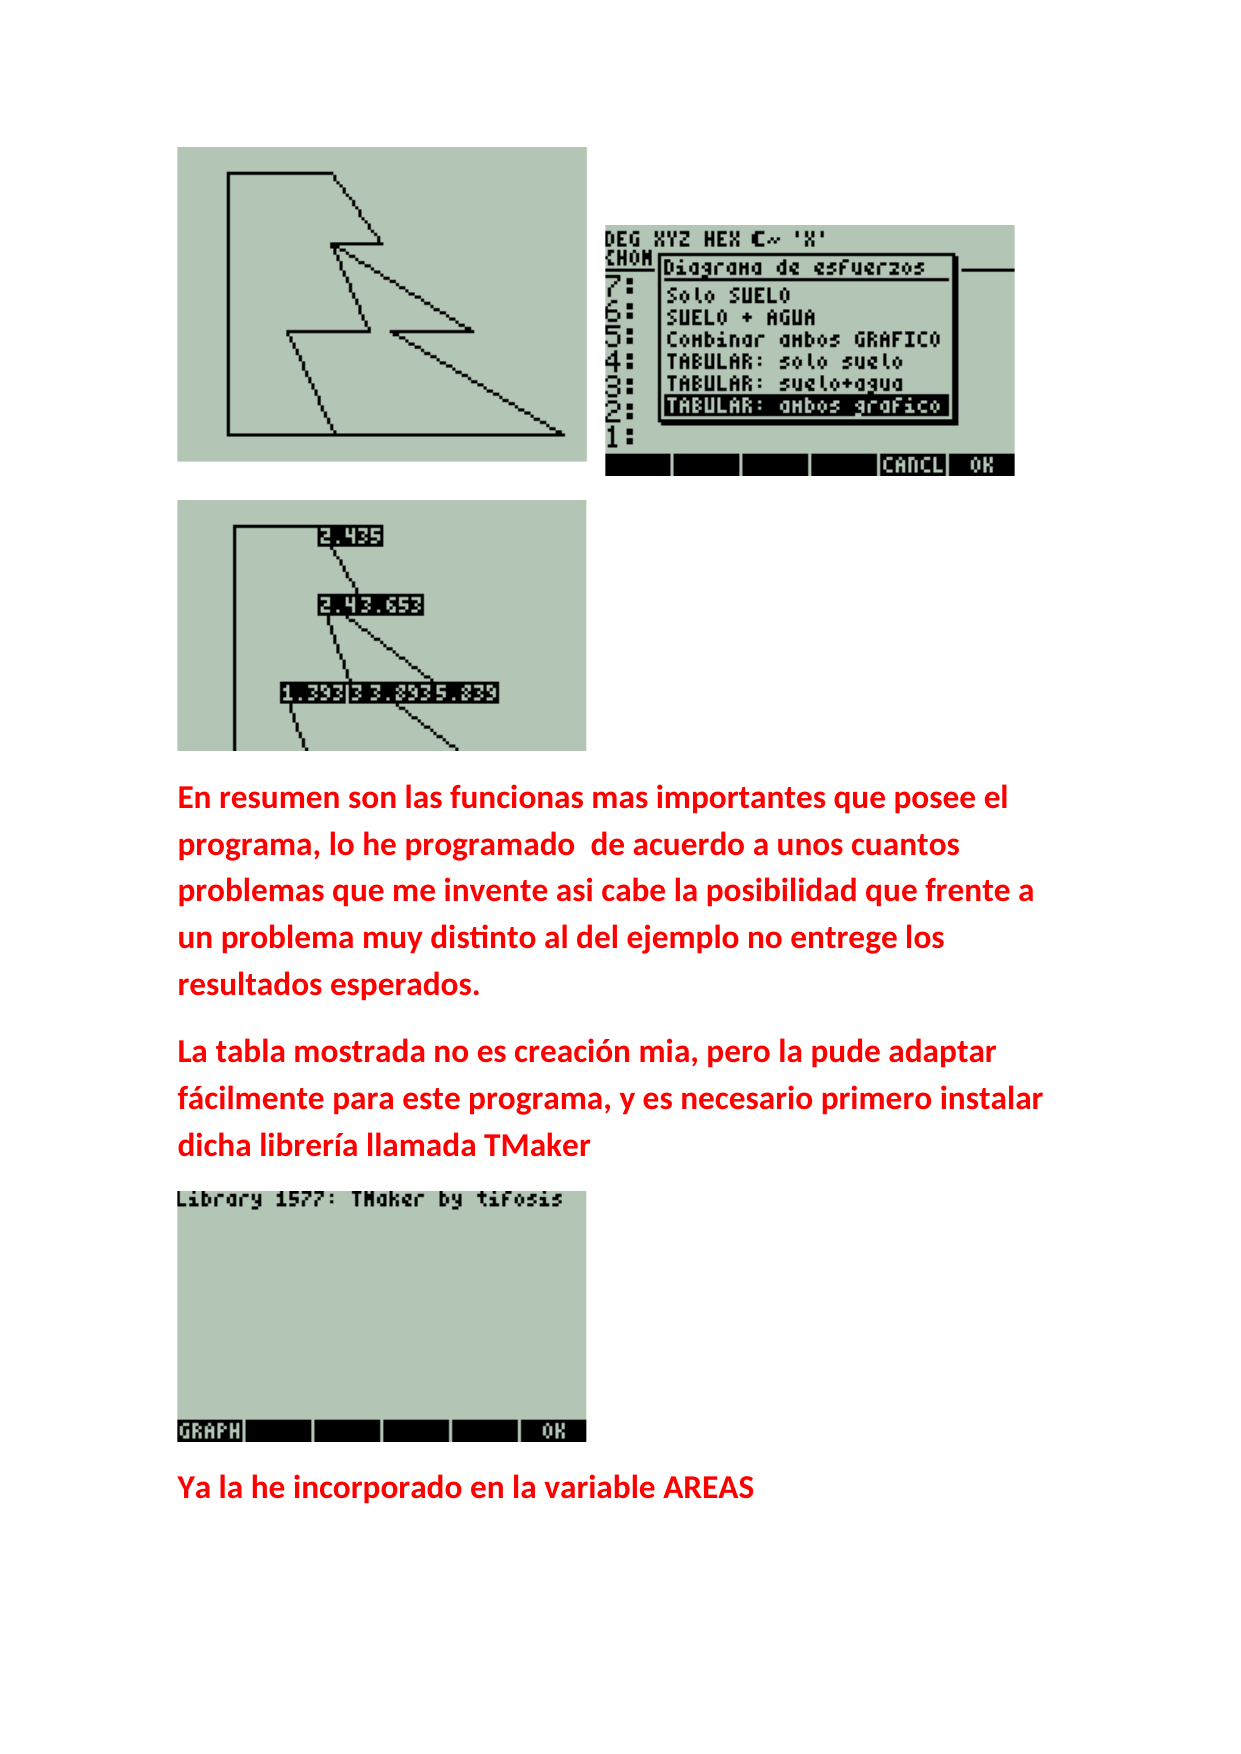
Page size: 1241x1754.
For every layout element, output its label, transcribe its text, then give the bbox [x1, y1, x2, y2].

picture [177, 147, 1015, 476]
text La tabla mostrada no es creación mia, pero la pude adaptar fácilmente para este programa, y es necesario primero instalar dicha librería llamada TMaker [177, 1030, 1063, 1165]
text Ya la he incorporado en la variable AREAS [177, 1467, 1063, 1507]
text En resumen son las funcionas mas importantes que posee el programa, lo he programado de acuerdo a unos cuantos problemas que me invente asi cabe la posibilidad que frente a un problema muy distinto al del ejemplo no entrege los resultados esperados. [177, 776, 1063, 1003]
picture [177, 500, 587, 751]
picture [177, 1191, 587, 1442]
